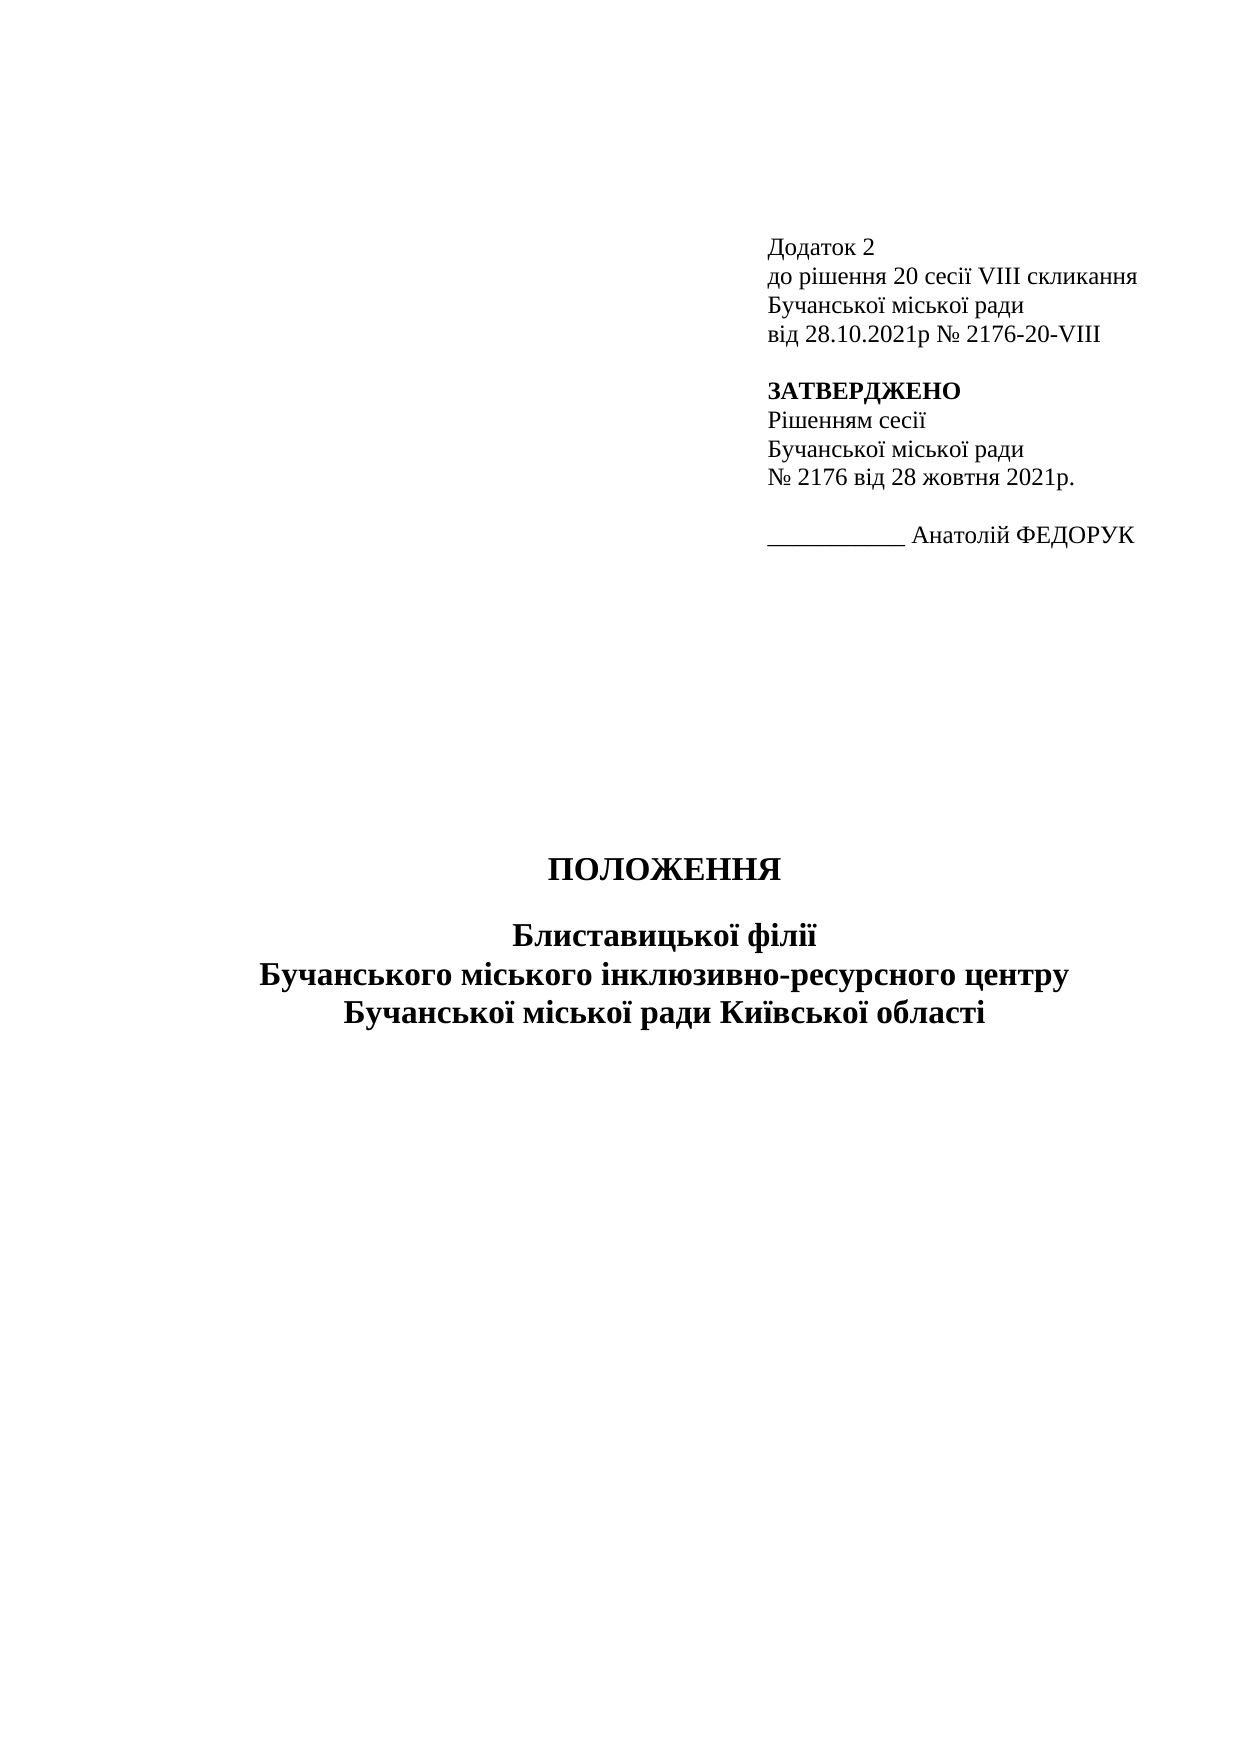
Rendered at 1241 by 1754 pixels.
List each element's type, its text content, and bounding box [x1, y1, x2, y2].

text Бучанського міського інклюзивно-ресурсного центру [177, 954, 1152, 992]
text Блиставицької філії [177, 916, 1152, 954]
text ПОЛОЖЕННЯ [177, 849, 1152, 887]
text ЗАТВЕРДЖЕНО [767, 376, 1152, 405]
text № 2176 від 28 жовтня 2021р. [767, 462, 1152, 491]
text Бучанської міської ради [767, 434, 1152, 462]
text Рішенням сесії [767, 405, 1152, 434]
text Бучанської міської ради [767, 290, 1152, 319]
text Бучанської міської ради Київської області [177, 992, 1152, 1031]
text Додаток 2 [767, 204, 1152, 261]
text ___________ Анатолій ФЕДОРУК [767, 520, 1152, 549]
text від 28.10.2021р № 2176-20-VIII [767, 319, 1152, 347]
text до рішення 20 сесії VIIІ скликання [767, 261, 1152, 290]
